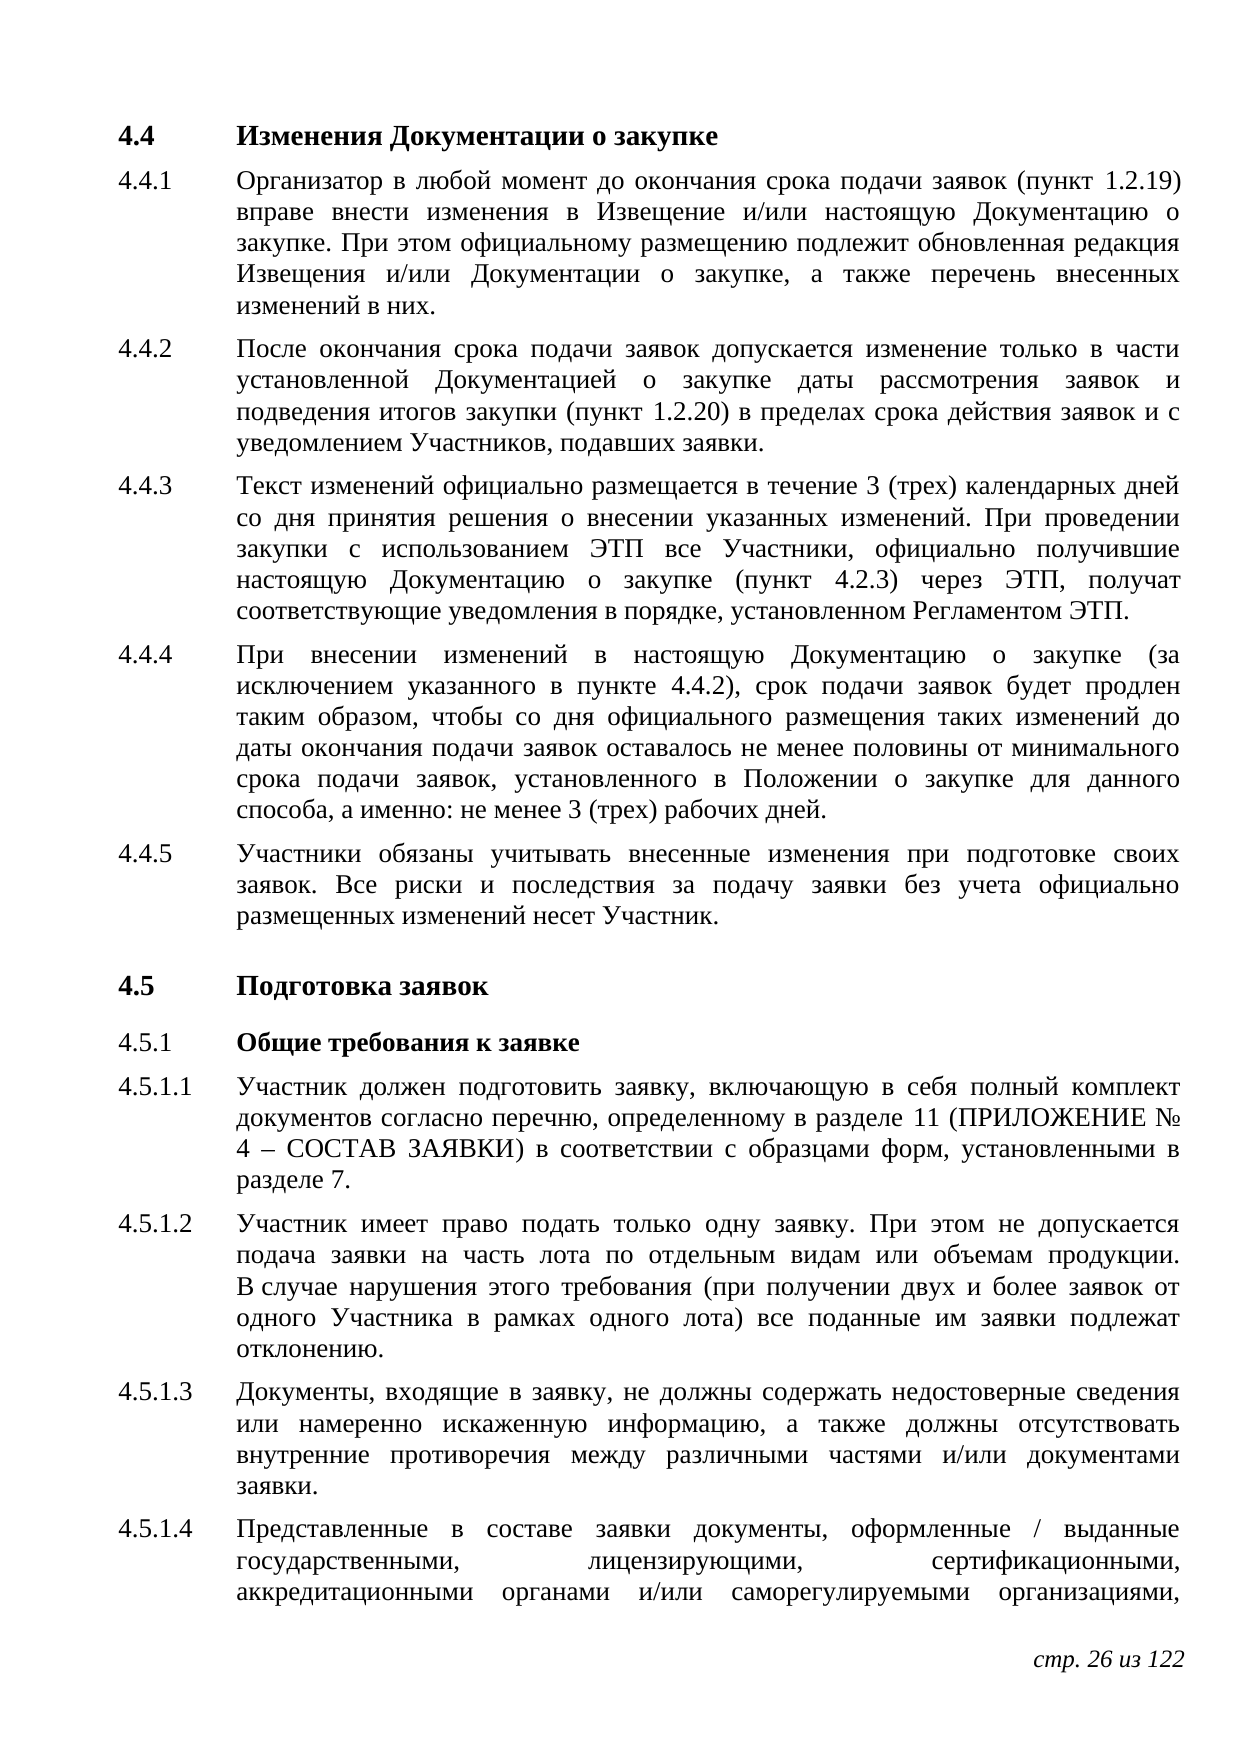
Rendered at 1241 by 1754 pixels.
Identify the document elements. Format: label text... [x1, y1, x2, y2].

list Участник имеет право подать только одну заявку. При этом не допускается подача заявки на часть лота по отдельным видам или объемам продукции. В случае нарушения этого требования (при получении двух и более заявок от одного Участника в рамках одного лота) все поданные им заявки подлежат отклонению. [118, 1207, 1181, 1363]
text Документы, входящие в заявку, не должны содержать недостоверные сведения или намеренно искаженную информацию, а также должны отсутствовать внутренние противоречия между различными частями и/или документами заявки. [118, 1376, 1181, 1500]
text Текст изменений официально размещается в течение 3 (трех) календарных дней со дня принятия решения о внесении указанных изменений. При проведении закупки с использованием ЭТП все Участники, официально получившие настоящую Документацию о закупке (пункт 4.2.3) через ЭТП, получат соответствующие уведомления в порядке, установленном Регламентом ЭТП. [118, 469, 1181, 625]
text Общие требования к заявке [118, 1027, 1181, 1058]
text Участники обязаны учитывать внесенные изменения при подготовке своих заявок. Все риски и последствия за подачу заявки без учета официально размещенных изменений несет Участник. [118, 837, 1181, 931]
list Участник должен подготовить заявку, включающую в себя полный комплект документов согласно перечню, определенному в разделе 11 (ПРИЛОЖЕНИЕ № 4 – СОСТАВ ЗАЯВКИ) в соответствии с образцами форм, установленными в разделе 7. [118, 1070, 1181, 1195]
text После окончания срока подачи заявок допускается изменение только в части установленной Документацией о закупке даты рассмотрения заявок и подведения итогов закупки (пункт 1.2.20) в пределах срока действия заявок и с уведомлением Участников, подавших заявки. [118, 332, 1181, 457]
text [118, 1513, 1181, 1606]
subtitle Изменения Документации о закупке [118, 118, 1181, 152]
subtitle Подготовка заявок [118, 968, 1181, 1002]
text При внесении изменений в настоящую Документацию о закупке (за исключением указанного в пункте 4.4.2), срок подачи заявок будет продлен таким образом, чтобы со дня официального размещения таких изменений до даты окончания подачи заявок оставалось не менее половины от минимального срока подачи заявок, установленного в Положении о закупке для данного способа, а именно: не менее 3 (трех) рабочих дней. [118, 638, 1181, 824]
text Организатор в любой момент до окончания срока подачи заявок (пункт 1.2.19) вправе внести изменения в Извещение и/или настоящую Документацию о закупке. При этом официальному размещению подлежит обновленная редакция Извещения и/или Документации о закупке, а также перечень внесенных изменений в них. [118, 164, 1181, 320]
